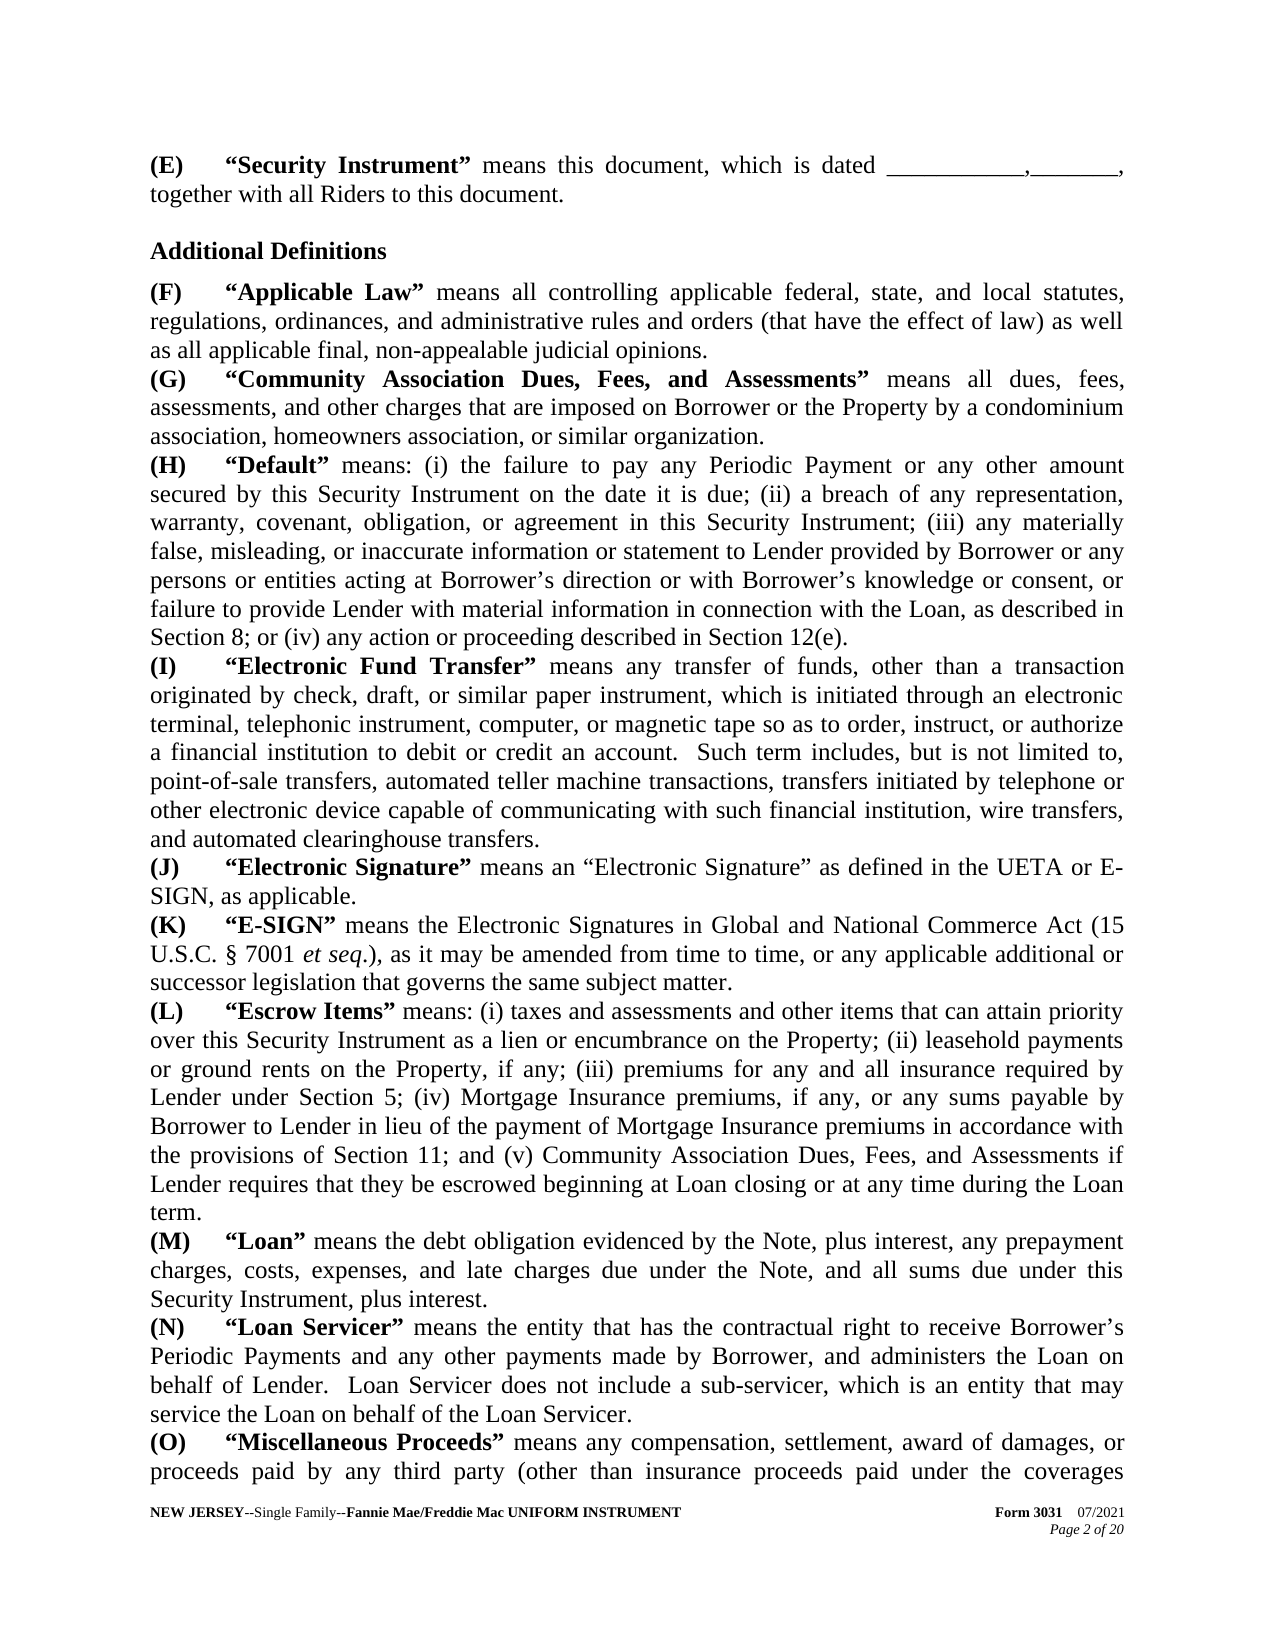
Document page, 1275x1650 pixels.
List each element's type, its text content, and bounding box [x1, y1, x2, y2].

text (M) “Loan” means the debt obligation evidenced by the Note, plus interest, any prepayment charges, costs, expenses, and late charges due under the Note, and all sums due under this Security Instrument, plus interest. [150, 1226, 1125, 1312]
text (E) “Security Instrument” means this document, which is dated ___________,_______, together with all Riders to this document. [150, 150, 1125, 207]
text (F) “Applicable Law” means all controlling applicable federal, state, and local statutes, regulations, ordinances, and administrative rules and orders (that have the effect of law) as well as all applicable final, non-appealable judicial opinions. [150, 277, 1125, 364]
text (L) “Escrow Items” means: (i) taxes and assessments and other items that can attain priority over this Security Instrument as a lien or encumbrance on the Property; (ii) leasehold payments or ground rents on the Property, if any; (iii) premiums for any and all insurance required by Lender under Section 5; (iv) Mortgage Insurance premiums, if any, or any sums payable by Borrower to Lender in lieu of the payment of Mortgage Insurance premiums in accordance with the provisions of Section 11; and (v) Community Association Dues, Fees, and Assessments if Lender requires that they be escrowed beginning at Loan closing or at any time during the Loan term. [150, 996, 1125, 1226]
text Additional Definitions [150, 236, 1125, 265]
text (H) “Default” means: (i) the failure to pay any Periodic Payment or any other amount secured by this Security Instrument on the date it is due; (ii) a breach of any representation, warranty, covenant, obligation, or agreement in this Security Instrument; (iii) any materially false, misleading, or inaccurate information or statement to Lender provided by Borrower or any persons or entities acting at Borrower’s direction or with Borrower’s knowledge or consent, or failure to provide Lender with material information in connection with the Loan, as described in Section 8; or (iv) any action or proceeding described in Section 12(e). [150, 450, 1125, 651]
text (N) “Loan Servicer” means the entity that has the contractual right to receive Borrower’s Periodic Payments and any other payments made by Borrower, and administers the Loan on behalf of Lender. Loan Servicer does not include a sub-servicer, which is an entity that may service the Loan on behalf of the Loan Servicer. [150, 1312, 1125, 1427]
text (K) “E-SIGN” means the Electronic Signatures in Global and National Commerce Act (15 U.S.C. § 7001 et seq.), as it may be amended from time to time, or any applicable additional or successor legislation that governs the same subject matter. [150, 910, 1125, 996]
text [150, 1427, 1125, 1485]
text (G) “Community Association Dues, Fees, and Assessments” means all dues, fees, assessments, and other charges that are imposed on Borrower or the Property by a condominium association, homeowners association, or similar organization. [150, 364, 1125, 450]
text (J) “Electronic Signature” means an “Electronic Signature” as defined in the UETA or E-SIGN, as applicable. [150, 852, 1125, 910]
text (I) “Electronic Fund Transfer” means any transfer of funds, other than a transaction originated by check, draft, or similar paper instrument, which is initiated through an electronic terminal, telephonic instrument, computer, or magnetic tape so as to order, instruct, or authorize a financial institution to debit or credit an account. Such term includes, but is not limited to, point-of-sale transfers, automated teller machine transactions, transfers initiated by telephone or other electronic device capable of communicating with such financial institution, wire transfers, and automated clearinghouse transfers. [150, 651, 1125, 852]
